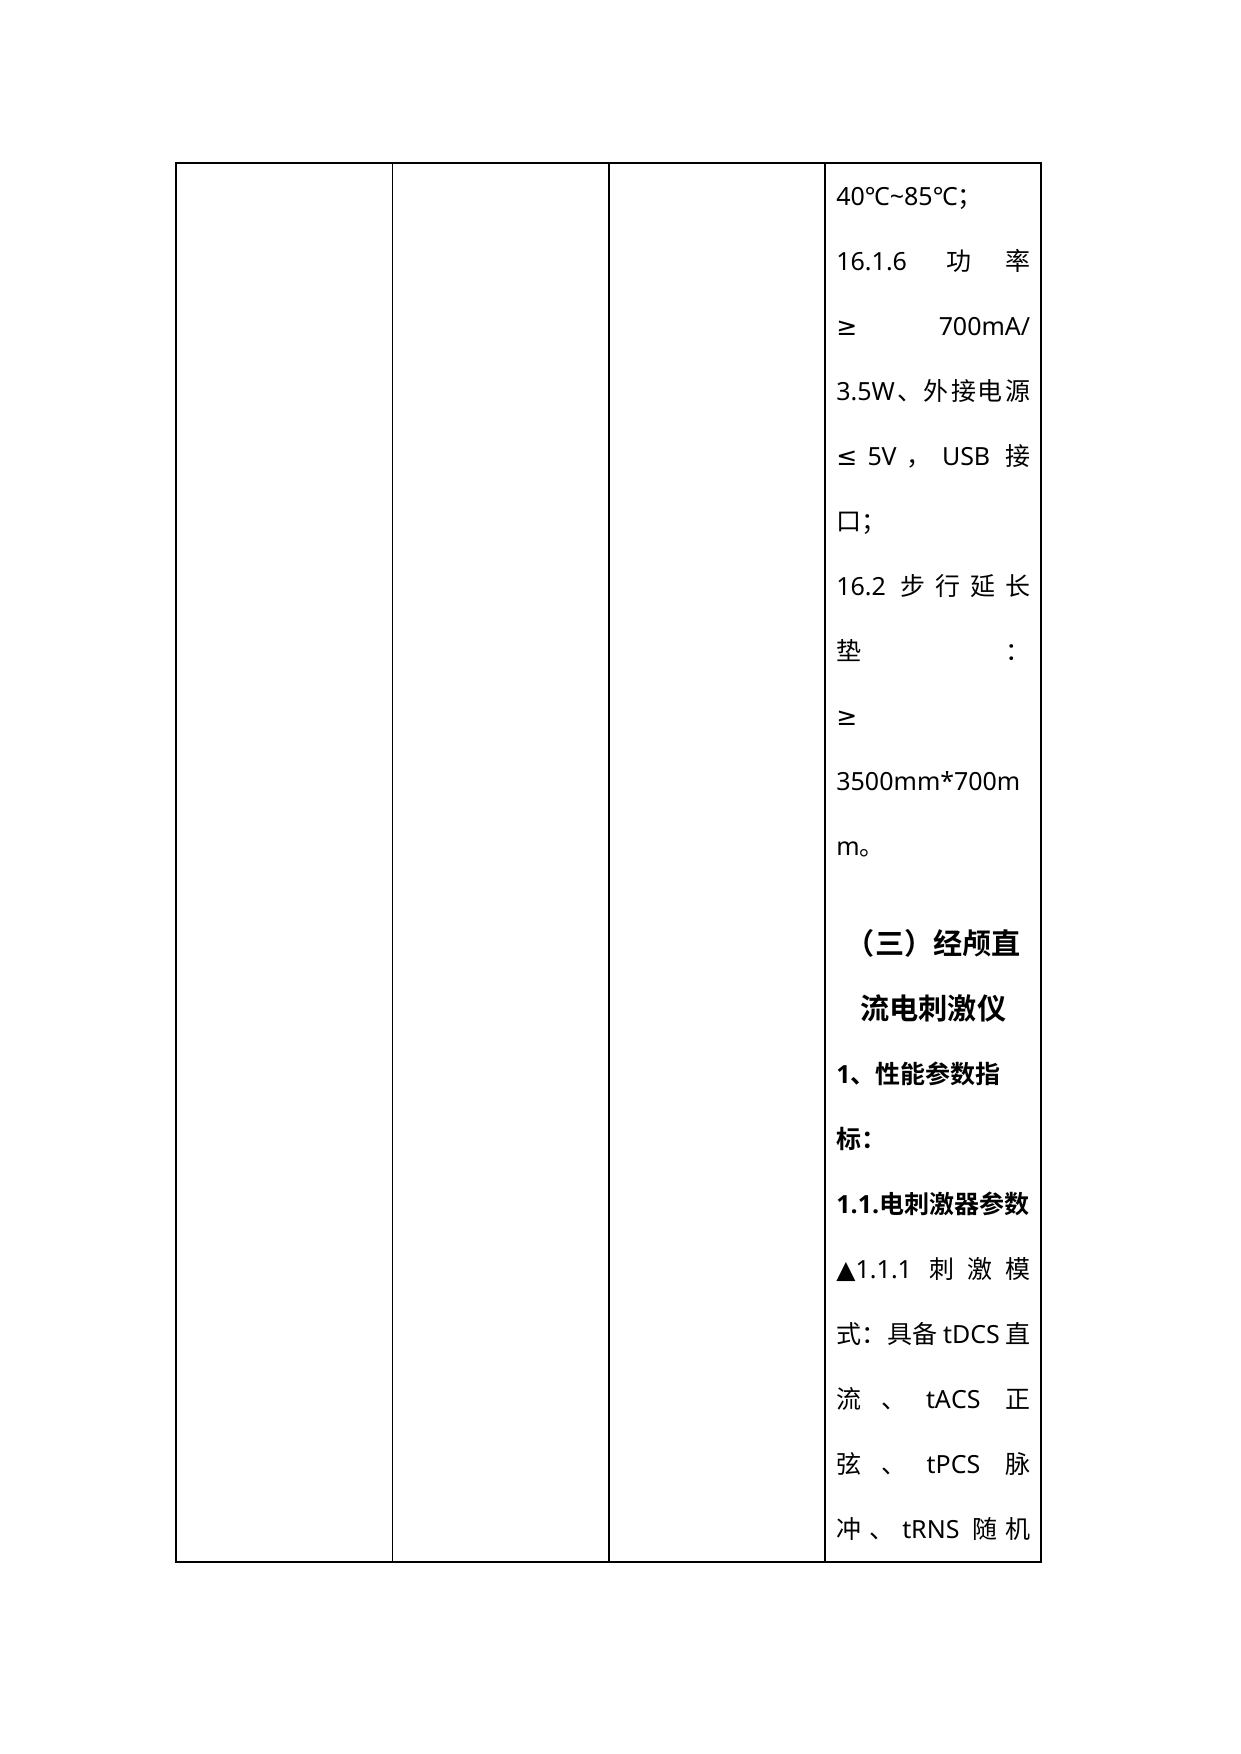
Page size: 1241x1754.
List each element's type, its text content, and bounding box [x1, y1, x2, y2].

table_cell 1 [393, 164, 608, 1561]
table_cell [177, 164, 392, 1561]
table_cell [610, 164, 824, 1561]
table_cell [826, 164, 1040, 1561]
